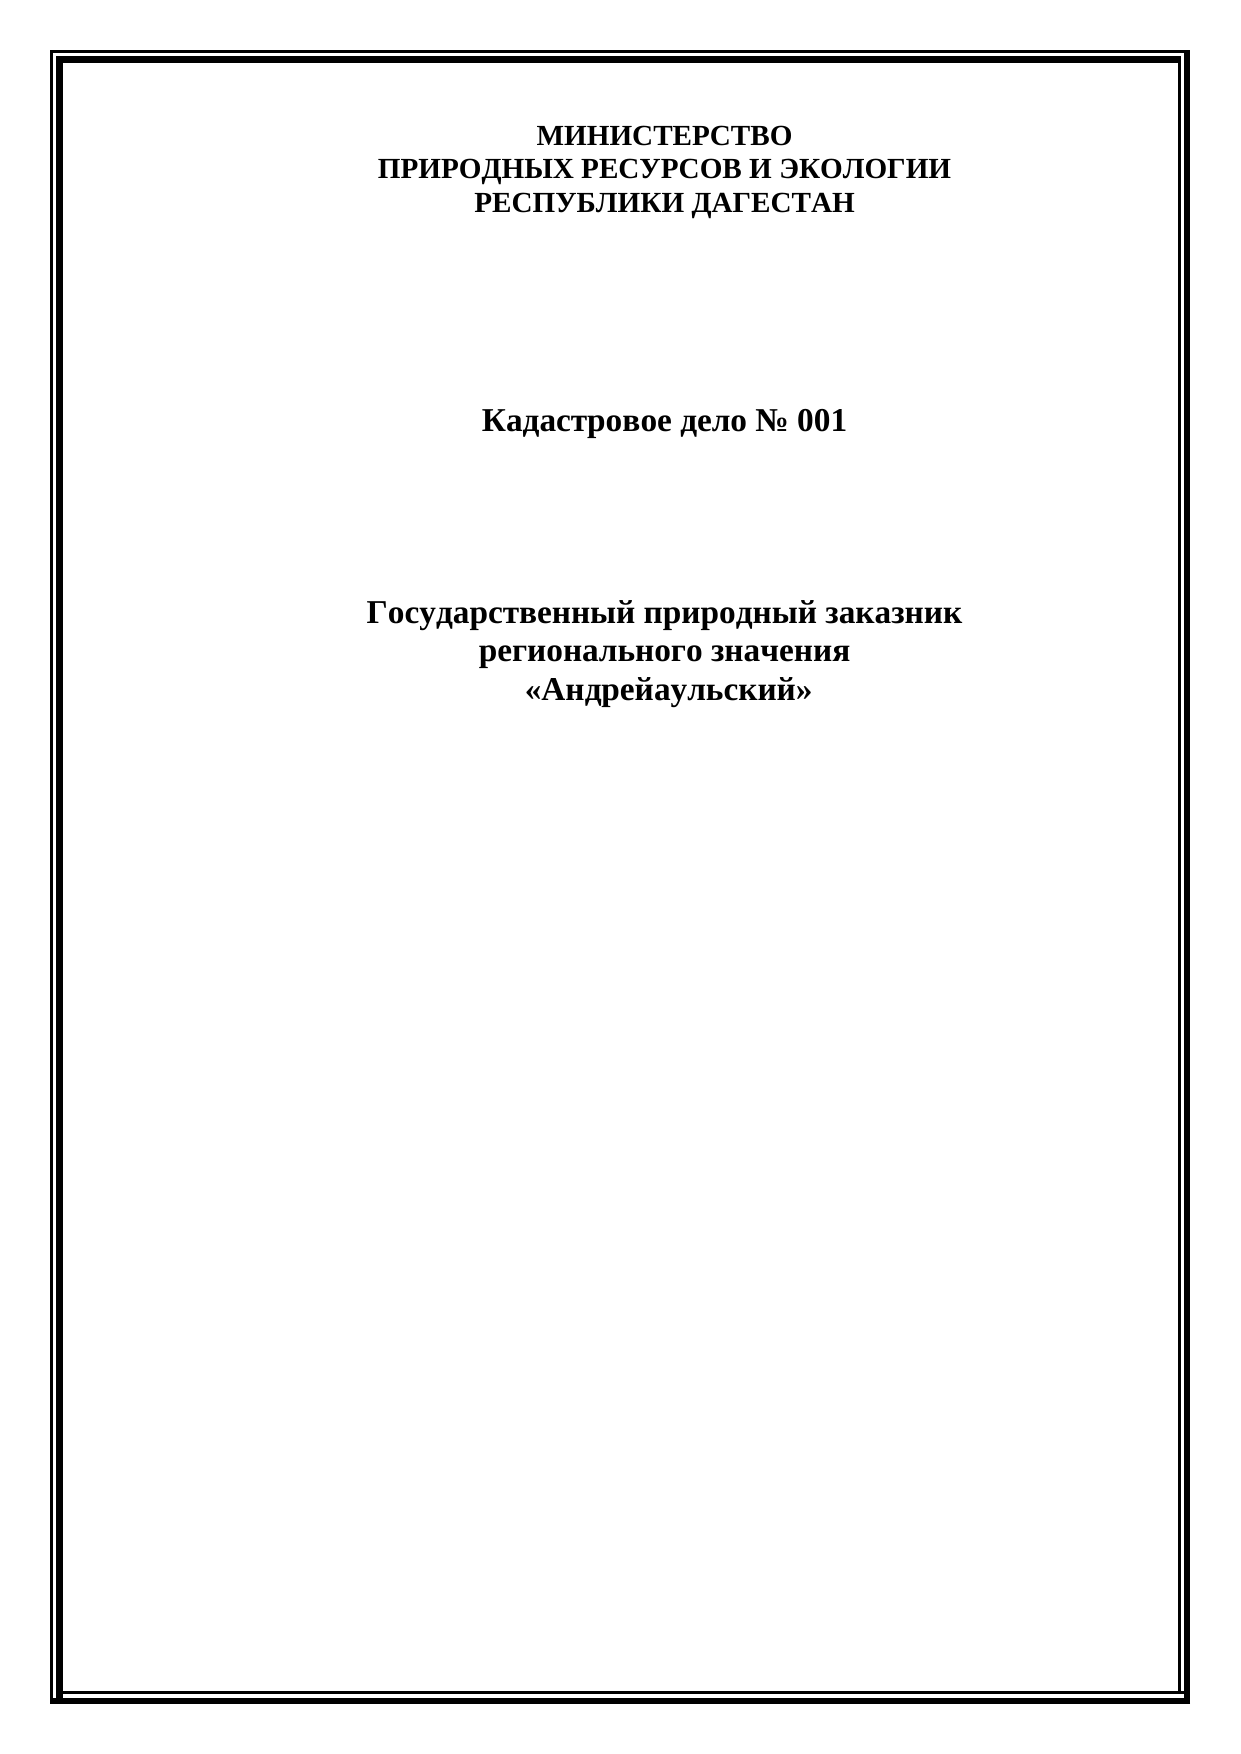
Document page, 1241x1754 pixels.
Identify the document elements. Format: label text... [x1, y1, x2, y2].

text регионального значения [177, 631, 1152, 669]
text «Андрейаульский» [177, 669, 1152, 707]
text ПРИРОДНЫХ РЕСУРСОВ И ЭКОЛОГИИ [177, 152, 1152, 185]
text Кадастровое дело № 001 [177, 401, 1152, 439]
text МИНИСТЕРСТВО [177, 118, 1152, 152]
text РЕСПУБЛИКИ ДАГЕСТАН [177, 185, 1152, 219]
text Государственный природный заказник [177, 592, 1152, 631]
